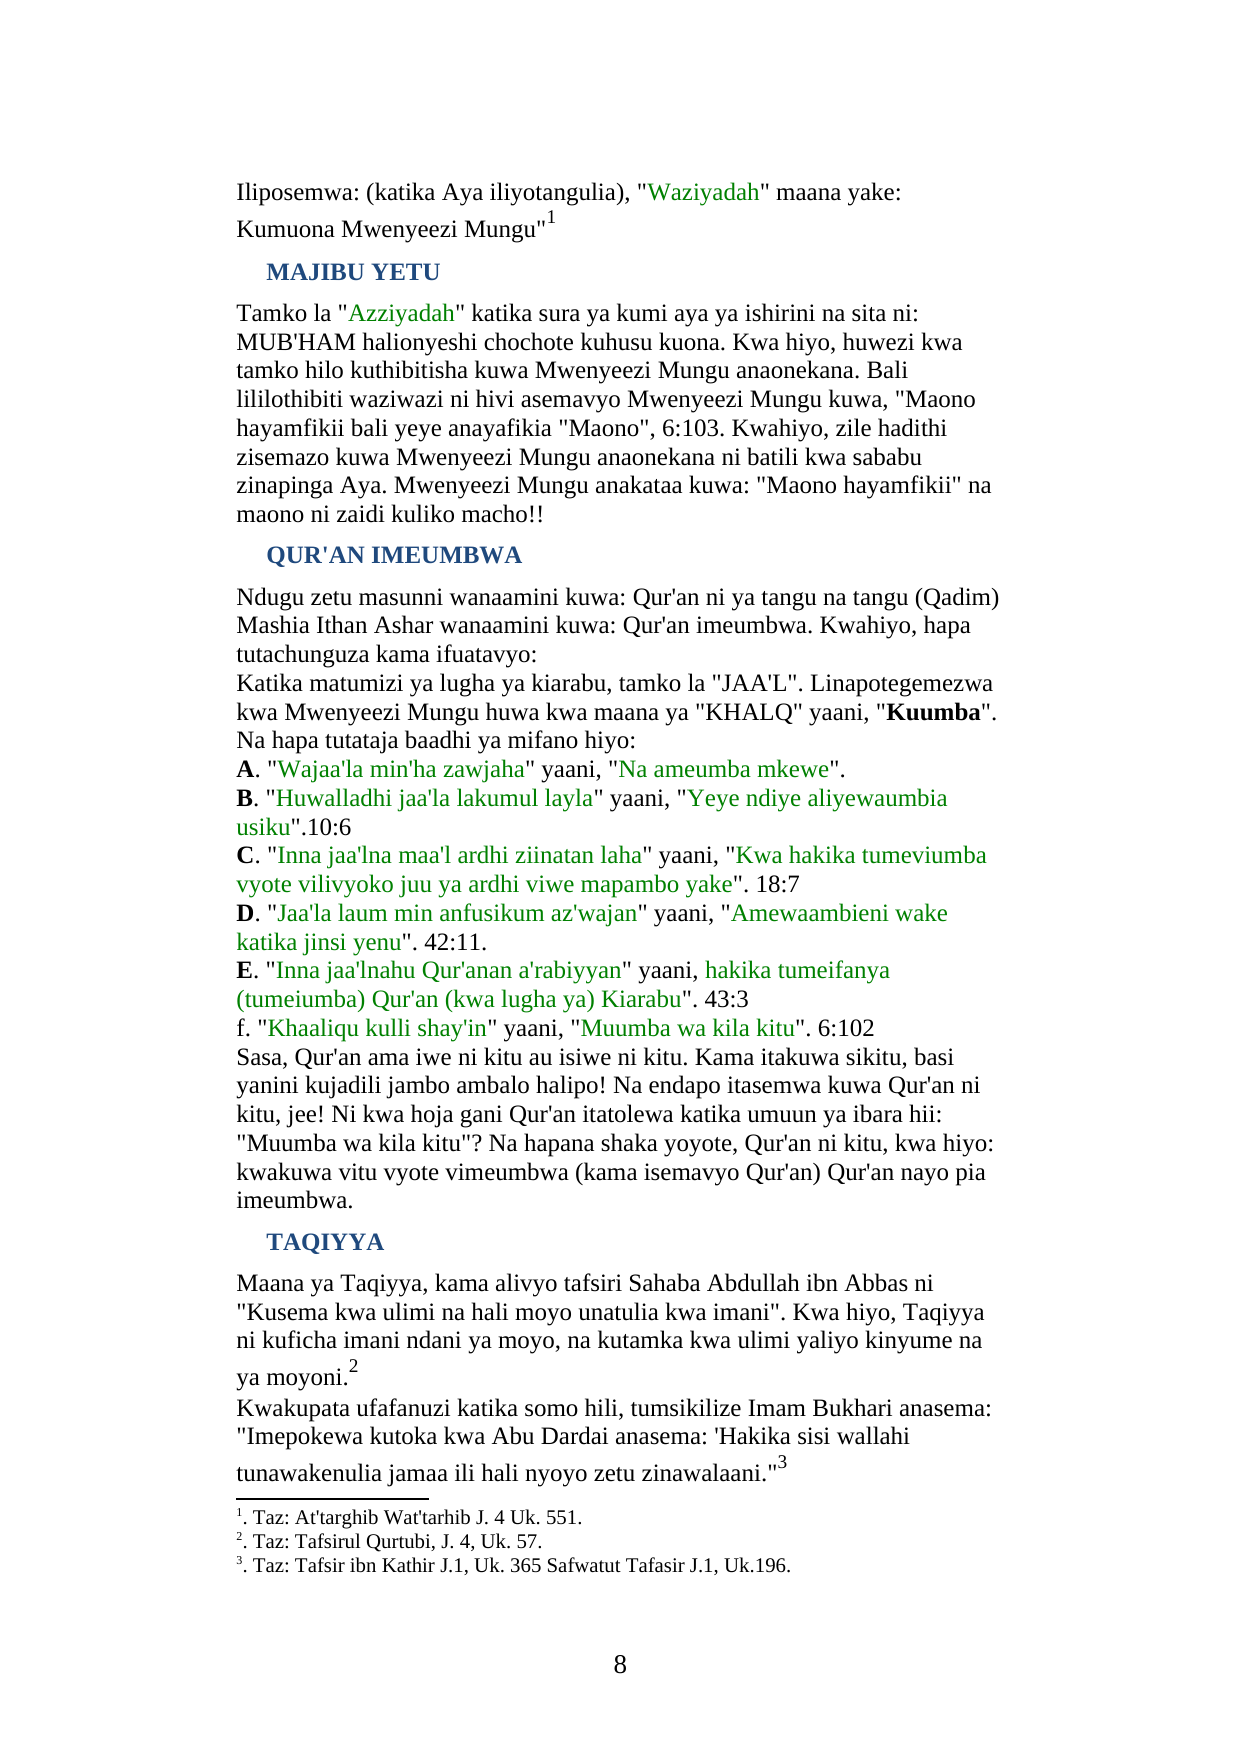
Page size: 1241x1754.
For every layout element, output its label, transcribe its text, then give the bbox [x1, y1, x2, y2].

text Ndugu zetu masunni wanaamini kuwa: Qur'an ni ya tangu na tangu (Qadim) Mashia Ithan Ashar wanaamini kuwa: Qur'an imeumbwa. Kwahiyo, hapa tutachunguza kama ifuatavyo: [236, 582, 1004, 668]
text Tamko la "Azziyadah" katika sura ya kumi aya ya ishirini na sita ni: MUB'HAM halionyeshi chochote kuhusu kuona. Kwa hiyo, huwezi kwa tamko hilo kuthibitisha kuwa Mwenyeezi Mungu anaonekana. Bali lililothibiti waziwazi ni hivi asemavyo Mwenyeezi Mungu kuwa, "Maono hayamfikii bali yeye anayafikia "Maono", 6:103. Kwahiyo, zile hadithi zisemazo kuwa Mwenyeezi Mungu anaonekana ni batili kwa sababu zinapinga Aya. Mwenyeezi Mungu anakataa kuwa: "Maono hayamfikii" na maono ni zaidi kuliko macho!! [236, 298, 1004, 528]
text Katika matumizi ya lugha ya kiarabu, tamko la "JAA'L". Linapotegemezwa kwa Mwenyeezi Mungu huwa kwa maana ya "KHALQ" yaani, "Kuumba". Na hapa tutataja baadhi ya mifano hiyo: [236, 668, 1004, 754]
text A. "Wajaa'la min'ha zawjaha" yaani, "Na ameumba mkewe". [236, 754, 1004, 783]
subtitle MAJIBU YETU [236, 257, 1004, 286]
subtitle TAQIYYA [236, 1227, 1004, 1256]
text B. "Huwalladhi jaa'la lakumul layla" yaani, "Yeye ndiye aliyewaumbia usiku".10:6 [236, 783, 1004, 841]
text C. "Inna jaa'lna maa'l ardhi ziinatan laha" yaani, "Kwa hakika tumeviumba vyote vilivyoko juu ya ardhi viwe mapambo yake". 18:7 [236, 841, 1004, 898]
text Kwakupata ufafanuzi katika somo hili, tumsikilize Imam Bukhari anasema: "Imepokewa kutoka kwa Abu Dardai anasema: 'Hakika sisi wallahi tunawakenulia jamaa ili hali nyoyo zetu zinawalaani." [236, 1393, 1004, 1488]
text f. "Khaaliqu kulli shay'in" yaani, "Muumba wa kila kitu". 6:102 [236, 1013, 1004, 1042]
text Maana ya Taqiyya, kama alivyo tafsiri Sahaba Abdullah ibn Abbas ni "Kusema kwa ulimi na hali moyo unatulia kwa imani". Kwa hiyo, Taqiyya ni kuficha imani ndani ya moyo, na kutamka kwa ulimi yaliyo kinyume na ya moyoni. [236, 1268, 1004, 1393]
text Sasa, Qur'an ama iwe ni kitu au isiwe ni kitu. Kama itakuwa sikitu, basi yanini kujadili jambo ambalo halipo! Na endapo itasemwa kuwa Qur'an ni kitu, jee! Ni kwa hoja gani Qur'an itatolewa katika umuun ya ibara hii: "Muumba wa kila kitu"? Na hapana shaka yoyote, Qur'an ni kitu, kwa hiyo: kwakuwa vitu vyote vimeumbwa (kama isemavyo Qur'an) Qur'an nayo pia imeumbwa. [236, 1042, 1004, 1214]
text Iliposemwa: (katika Aya iliyotangulia), "Waziyadah" maana yake: Kumuona Mwenyeezi Mungu" [236, 177, 1004, 244]
text E. "Inna jaa'lnahu Qur'anan a'rabiyyan" yaani, hakika tumeifanya (tumeiumba) Qur'an (kwa lugha ya) Kiarabu". 43:3 [236, 956, 1004, 1013]
subtitle QUR'AN IMEUMBWA [236, 541, 1004, 569]
text D. "Jaa'la laum min anfusikum az'wajan" yaani, "Amewaambieni wake katika jinsi yenu". 42:11. [236, 898, 1004, 956]
